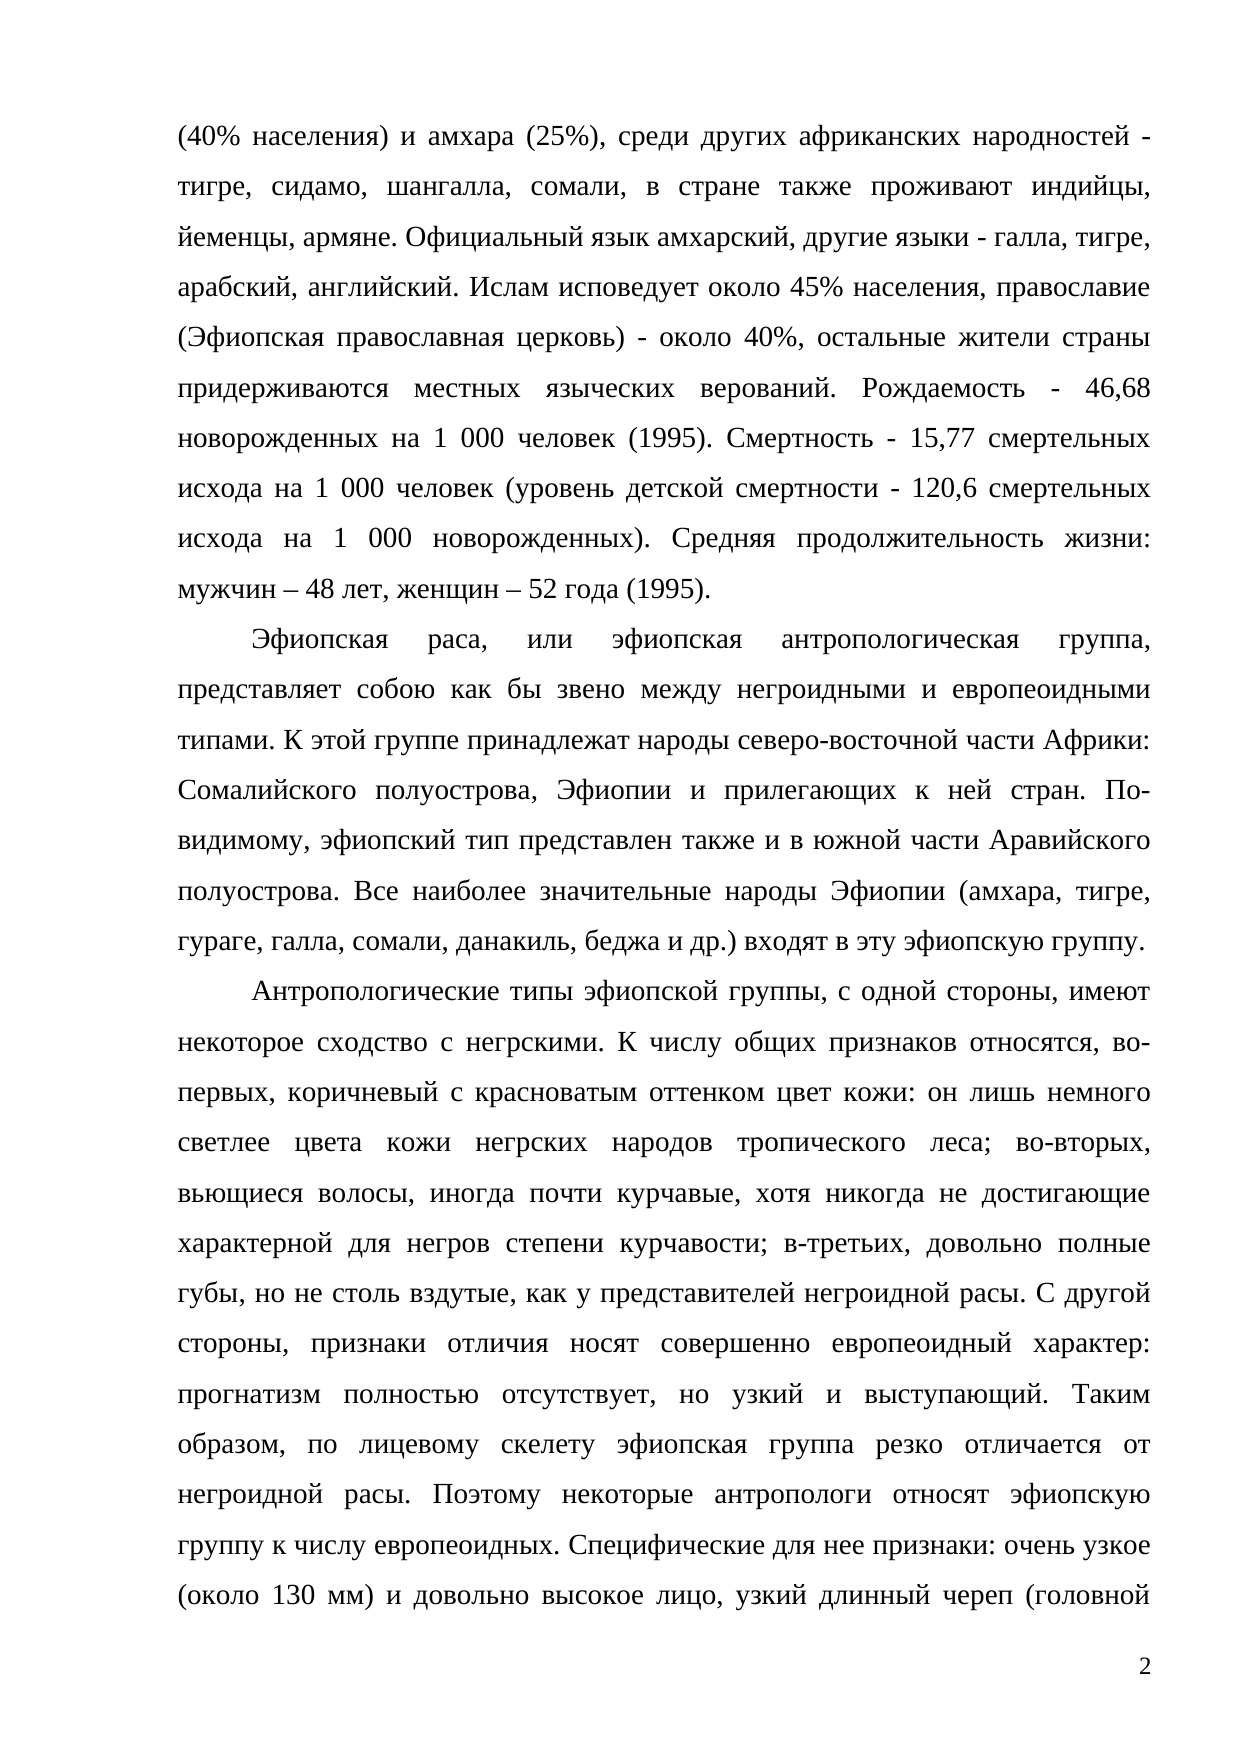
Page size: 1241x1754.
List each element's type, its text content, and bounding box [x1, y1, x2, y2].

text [177, 973, 1152, 1611]
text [177, 118, 1152, 604]
text Эфиопская раса, или эфиопская антропологическая группа, представляет собою как бы звено между негроидными и европеоидными типами. К этой группе принадлежат народы северо-восточной части Африки: Сомалийского полуострова, Эфиопии и прилегающих к ней стран. По-видимому, эфиопский тип представлен также и в южной части Аравийского полуострова. Все наиболее значительные народы Эфиопии (амхара, тигре, гураге, галла, сомали, данакиль, беджа и др.) входят в эту эфиопскую группу. [177, 621, 1152, 957]
